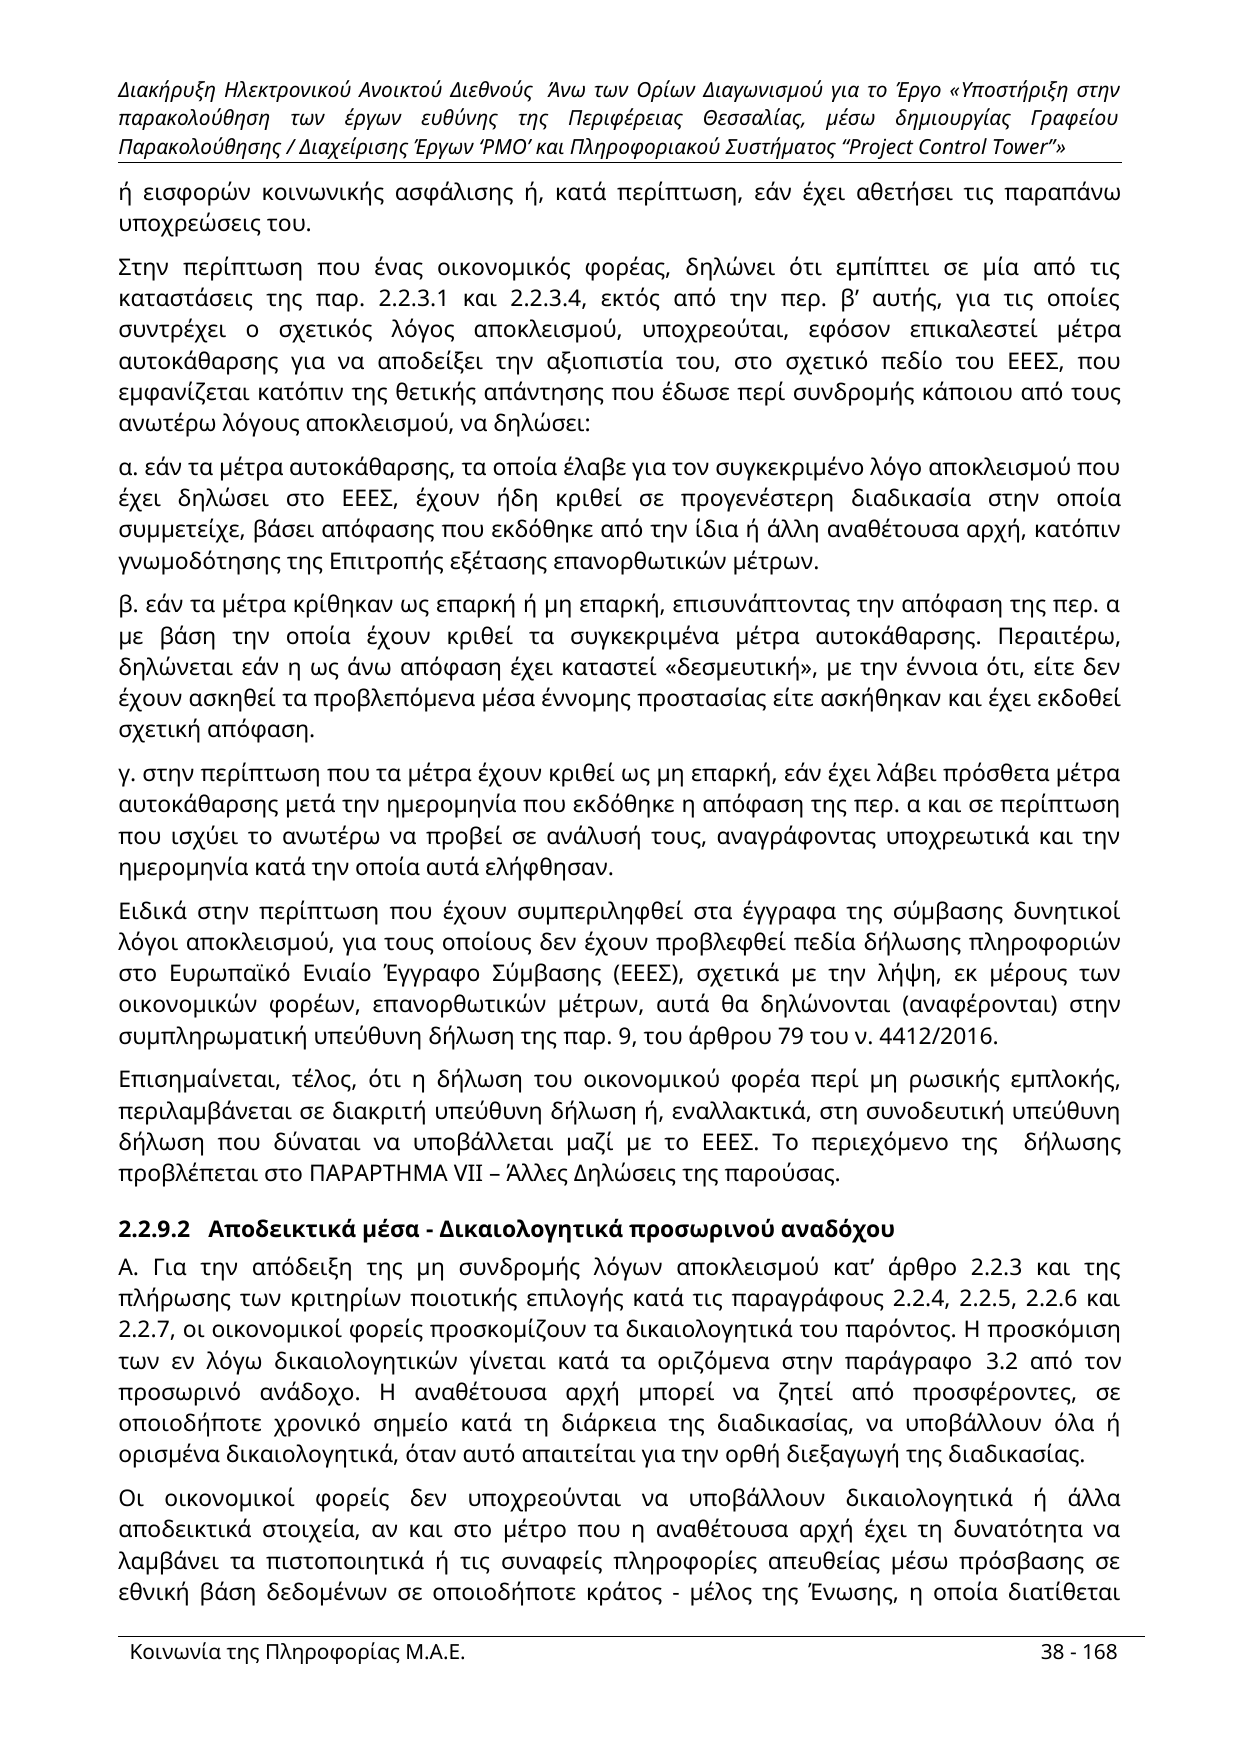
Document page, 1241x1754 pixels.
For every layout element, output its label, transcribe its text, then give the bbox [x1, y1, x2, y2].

text Α. Για την απόδειξη της μη συνδρομής λόγων αποκλεισμού κατ’ άρθρο 2.2.3 και της πλήρωσης των κριτηρίων ποιοτικής επιλογής κατά τις παραγράφους 2.2.4, 2.2.5, 2.2.6 και 2.2.7, οι οικονομικοί φορείς προσκομίζουν τα δικαιολογητικά του παρόντος. Η προσκόμιση των εν λόγω δικαιολογητικών γίνεται κατά τα οριζόμενα στην παράγραφο 3.2 από τον προσωρινό ανάδοχο. Η αναθέτουσα αρχή μπορεί να ζητεί από προσφέροντες, σε οποιοδήποτε χρονικό σημείο κατά τη διάρκεια της διαδικασίας, να υποβάλλουν όλα ή ορισμένα δικαιολογητικά, όταν αυτό απαιτείται για την ορθή διεξαγωγή της διαδικασίας. [118, 1251, 1122, 1470]
text Ειδικά στην περίπτωση που έχουν συμπεριληφθεί στα έγγραφα της σύμβασης δυνητικοί λόγοι αποκλεισμού, για τους οποίους δεν έχουν προβλεφθεί πεδία δήλωσης πληροφοριών στο Ευρωπαϊκό Ενιαίο Έγγραφο Σύμβασης (ΕΕΕΣ), σχετικά με την λήψη, εκ μέρους των οικονομικών φορέων, επανορθωτικών μέτρων, αυτά θα δηλώνονται (αναφέρονται) στην συμπληρωματική υπεύθυνη δήλωση της παρ. 9, του άρθρου 79 του ν. 4412/2016. [118, 895, 1122, 1051]
text α. εάν τα μέτρα αυτοκάθαρσης, τα οποία έλαβε για τον συγκεκριμένο λόγο αποκλεισμού που έχει δηλώσει στο ΕΕΕΣ, έχουν ήδη κριθεί σε προγενέστερη διαδικασία στην οποία συμμετείχε, βάσει απόφασης που εκδόθηκε από την ίδια ή άλλη αναθέτουσα αρχή, κατόπιν γνωμοδότησης της Επιτροπής εξέτασης επανορθωτικών μέτρων. [118, 451, 1122, 576]
text Επισημαίνεται, τέλος, ότι η δήλωση του οικονομικού φορέα περί μη ρωσικής εμπλοκής, περιλαμβάνεται σε διακριτή υπεύθυνη δήλωση ή, εναλλακτικά, στη συνοδευτική υπεύθυνη δήλωση που δύναται να υποβάλλεται μαζί με το ΕΕΕΣ. Το περιεχόμενο της δήλωσης προβλέπεται στο ΠΑΡΑΡΤΗΜΑ VIΙ – Άλλες Δηλώσεις της παρούσας. [118, 1063, 1122, 1188]
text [118, 1482, 1122, 1607]
text γ. στην περίπτωση που τα μέτρα έχουν κριθεί ως μη επαρκή, εάν έχει λάβει πρόσθετα μέτρα αυτοκάθαρσης μετά την ημερομηνία που εκδόθηκε η απόφαση της περ. α και σε περίπτωση που ισχύει το ανωτέρω να προβεί σε ανάλυσή τους, αναγράφοντας υποχρεωτικά και την ημερομηνία κατά την οποία αυτά ελήφθησαν. [118, 757, 1122, 882]
subtitle Αποδεικτικά μέσα - Δικαιολογητικά προσωρινού αναδόχου [118, 1213, 1122, 1245]
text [118, 176, 1122, 238]
text β. εάν τα μέτρα κρίθηκαν ως επαρκή ή μη επαρκή, επισυνάπτοντας την απόφαση της περ. α με βάση την οποία έχουν κριθεί τα συγκεκριμένα μέτρα αυτοκάθαρσης. Περαιτέρω, δηλώνεται εάν η ως άνω απόφαση έχει καταστεί «δεσμευτική», με την έννοια ότι, είτε δεν έχουν ασκηθεί τα προβλεπόμενα μέσα έννομης προστασίας είτε ασκήθηκαν και έχει εκδοθεί σχετική απόφαση. [118, 588, 1122, 745]
text Στην περίπτωση που ένας οικονομικός φορέας, δηλώνει ότι εμπίπτει σε μία από τις καταστάσεις της παρ. 2.2.3.1 και 2.2.3.4, εκτός από την περ. β’ αυτής, για τις οποίες συντρέχει ο σχετικός λόγος αποκλεισμού, υποχρεούται, εφόσον επικαλεστεί μέτρα αυτοκάθαρσης για να αποδείξει την αξιοπιστία του, στο σχετικό πεδίο του ΕΕΕΣ, που εμφανίζεται κατόπιν της θετικής απάντησης που έδωσε περί συνδρομής κάποιου από τους ανωτέρω λόγους αποκλεισμού, να δηλώσει: [118, 251, 1122, 438]
